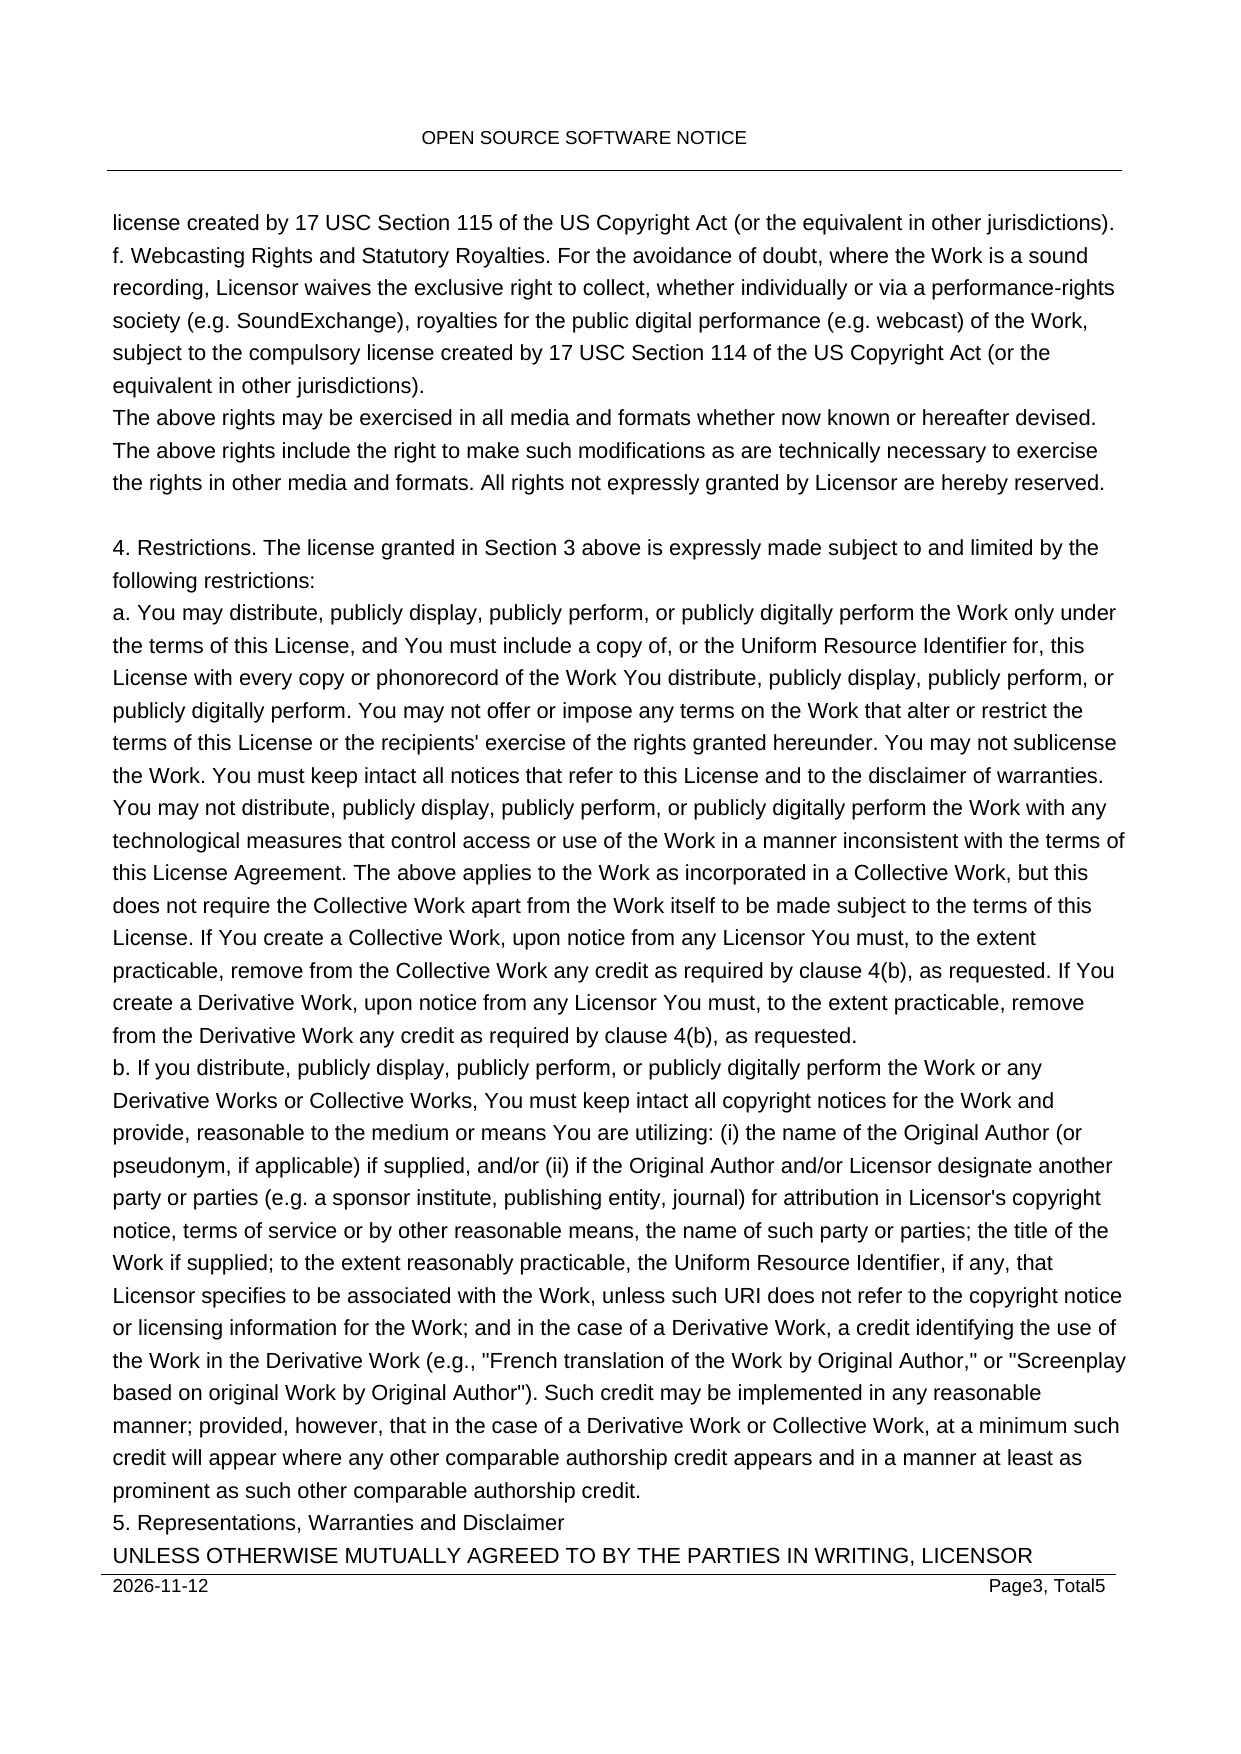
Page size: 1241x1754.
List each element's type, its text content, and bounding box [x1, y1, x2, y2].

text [112, 1539, 1128, 1571]
text b. If you distribute, publicly display, publicly perform, or publicly digitally perform the Work or any Derivative Works or Collective Works, You must keep intact all copyright notices for the Work and provide, reasonable to the medium or means You are utilizing: (i) the name of the Original Author (or pseudonym, if applicable) if supplied, and/or (ii) if the Original Author and/or Licensor designate another party or parties (e.g. a sponsor institute, publishing entity, journal) for attribution in Licensor's copyright notice, terms of service or by other reasonable means, the name of such party or parties; the title of the Work if supplied; to the extent reasonably practicable, the Uniform Resource Identifier, if any, that Licensor specifies to be associated with the Work, unless such URI does not refer to the copyright notice or licensing information for the Work; and in the case of a Derivative Work, a credit identifying the use of the Work in the Derivative Work (e.g., "French translation of the Work by Original Author," or "Screenplay based on original Work by Original Author"). Such credit may be implemented in any reasonable manner; provided, however, that in the case of a Derivative Work or Collective Work, at a minimum such credit will appear where any other comparable authorship credit appears and in a manner at least as prominent as such other comparable authorship credit. [112, 1051, 1128, 1506]
text 4. Restrictions. The license granted in Section 3 above is expressly made subject to and limited by the following restrictions: [112, 531, 1128, 596]
text f. Webcasting Rights and Statutory Royalties. For the avoidance of doubt, where the Work is a sound recording, Licensor waives the exclusive right to collect, whether individually or via a performance-rights society (e.g. SoundExchange), royalties for the public digital performance (e.g. webcast) of the Work, subject to the compulsory license created by 17 USC Section 114 of the US Copyright Act (or the equivalent in other jurisdictions). [112, 239, 1128, 401]
text a. You may distribute, publicly display, publicly perform, or publicly digitally perform the Work only under the terms of this License, and You must include a copy of, or the Uniform Resource Identifier for, this License with every copy or phonorecord of the Work You distribute, publicly display, publicly perform, or publicly digitally perform. You may not offer or impose any terms on the Work that alter or restrict the terms of this License or the recipients' exercise of the rights granted hereunder. You may not sublicense the Work. You must keep intact all notices that refer to this License and to the disclaimer of warranties. You may not distribute, publicly display, publicly perform, or publicly digitally perform the Work with any technological measures that control access or use of the Work in a manner inconsistent with the terms of this License Agreement. The above applies to the Work as incorporated in a Collective Work, but this does not require the Collective Work apart from the Work itself to be made subject to the terms of this License. If You create a Collective Work, upon notice from any Licensor You must, to the extent practicable, remove from the Collective Work any credit as required by clause 4(b), as requested. If You create a Derivative Work, upon notice from any Licensor You must, to the extent practicable, remove from the Derivative Work any credit as required by clause 4(b), as requested. [112, 596, 1128, 1051]
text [112, 206, 1128, 239]
text The above rights may be exercised in all media and formats whether now known or hereafter devised. The above rights include the right to make such modifications as are technically necessary to exercise the rights in other media and formats. All rights not expressly granted by Licensor are hereby reserved. [112, 401, 1128, 499]
text 5. Representations, Warranties and Disclaimer [112, 1506, 1128, 1539]
